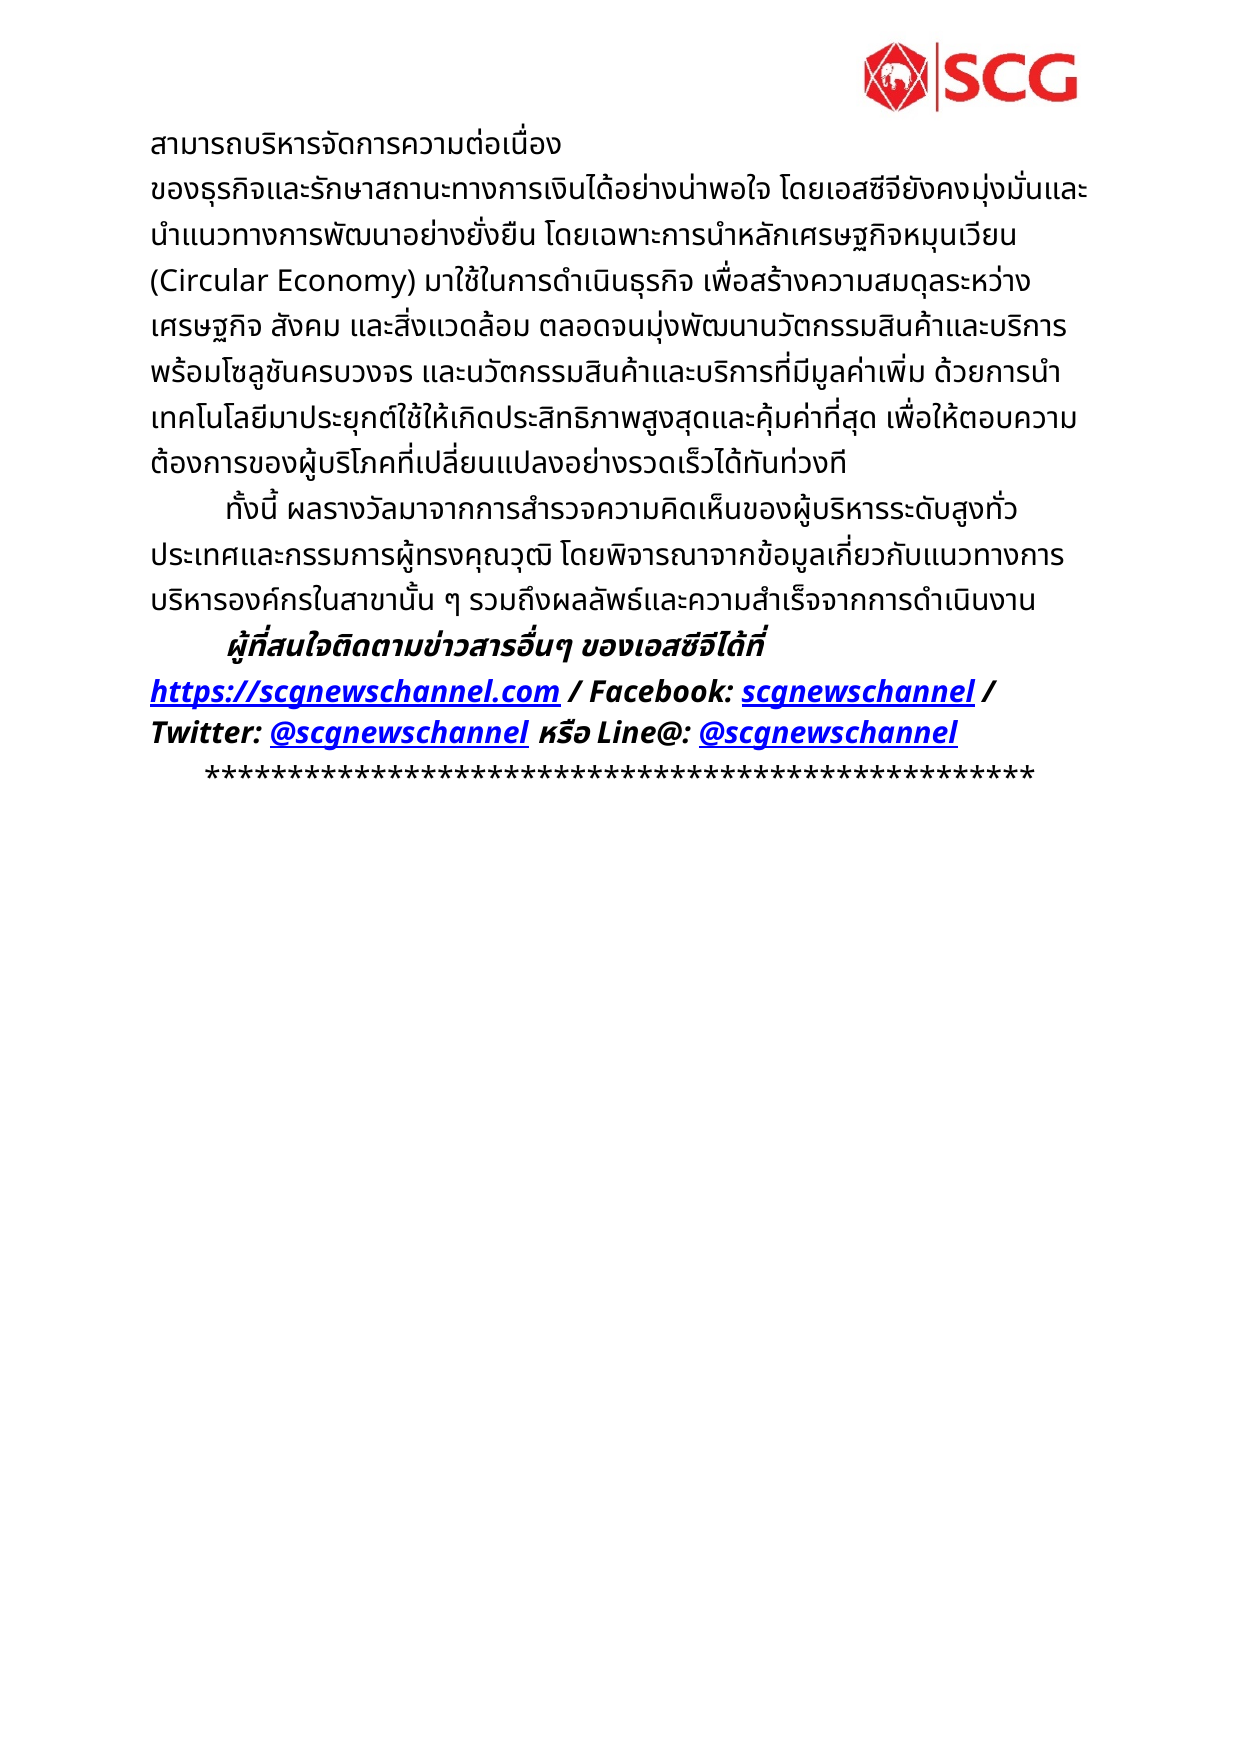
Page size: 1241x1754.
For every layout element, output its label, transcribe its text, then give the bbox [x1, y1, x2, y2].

picture [856, 29, 1091, 122]
text ************************************************** [150, 757, 1090, 798]
text ทั้งนี้ ผลรางวัลมาจากการสำรวจความคิดเห็นของผู้บริหารระดับสูงทั่วประเทศและกรรมการผู้ทรงคุณวุฒิ โดยพิจารณาจากข้อมูลเกี่ยวกับแนวทางการบริหารองค์กรในสาขานั้น ๆ รวมถึงผลลัพธ์และความสำเร็จจากการดำเนินงาน [150, 487, 1090, 624]
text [150, 122, 1090, 487]
text ผู้ที่สนใจติดตามข่าวสารอื่นๆ ของเอสซีจีได้ที่ https://scgnewschannel.com / Facebook: scgnewschannel / Twitter: @scgnewschannel หรือ Line@: @scgnewschannel [150, 624, 1090, 757]
